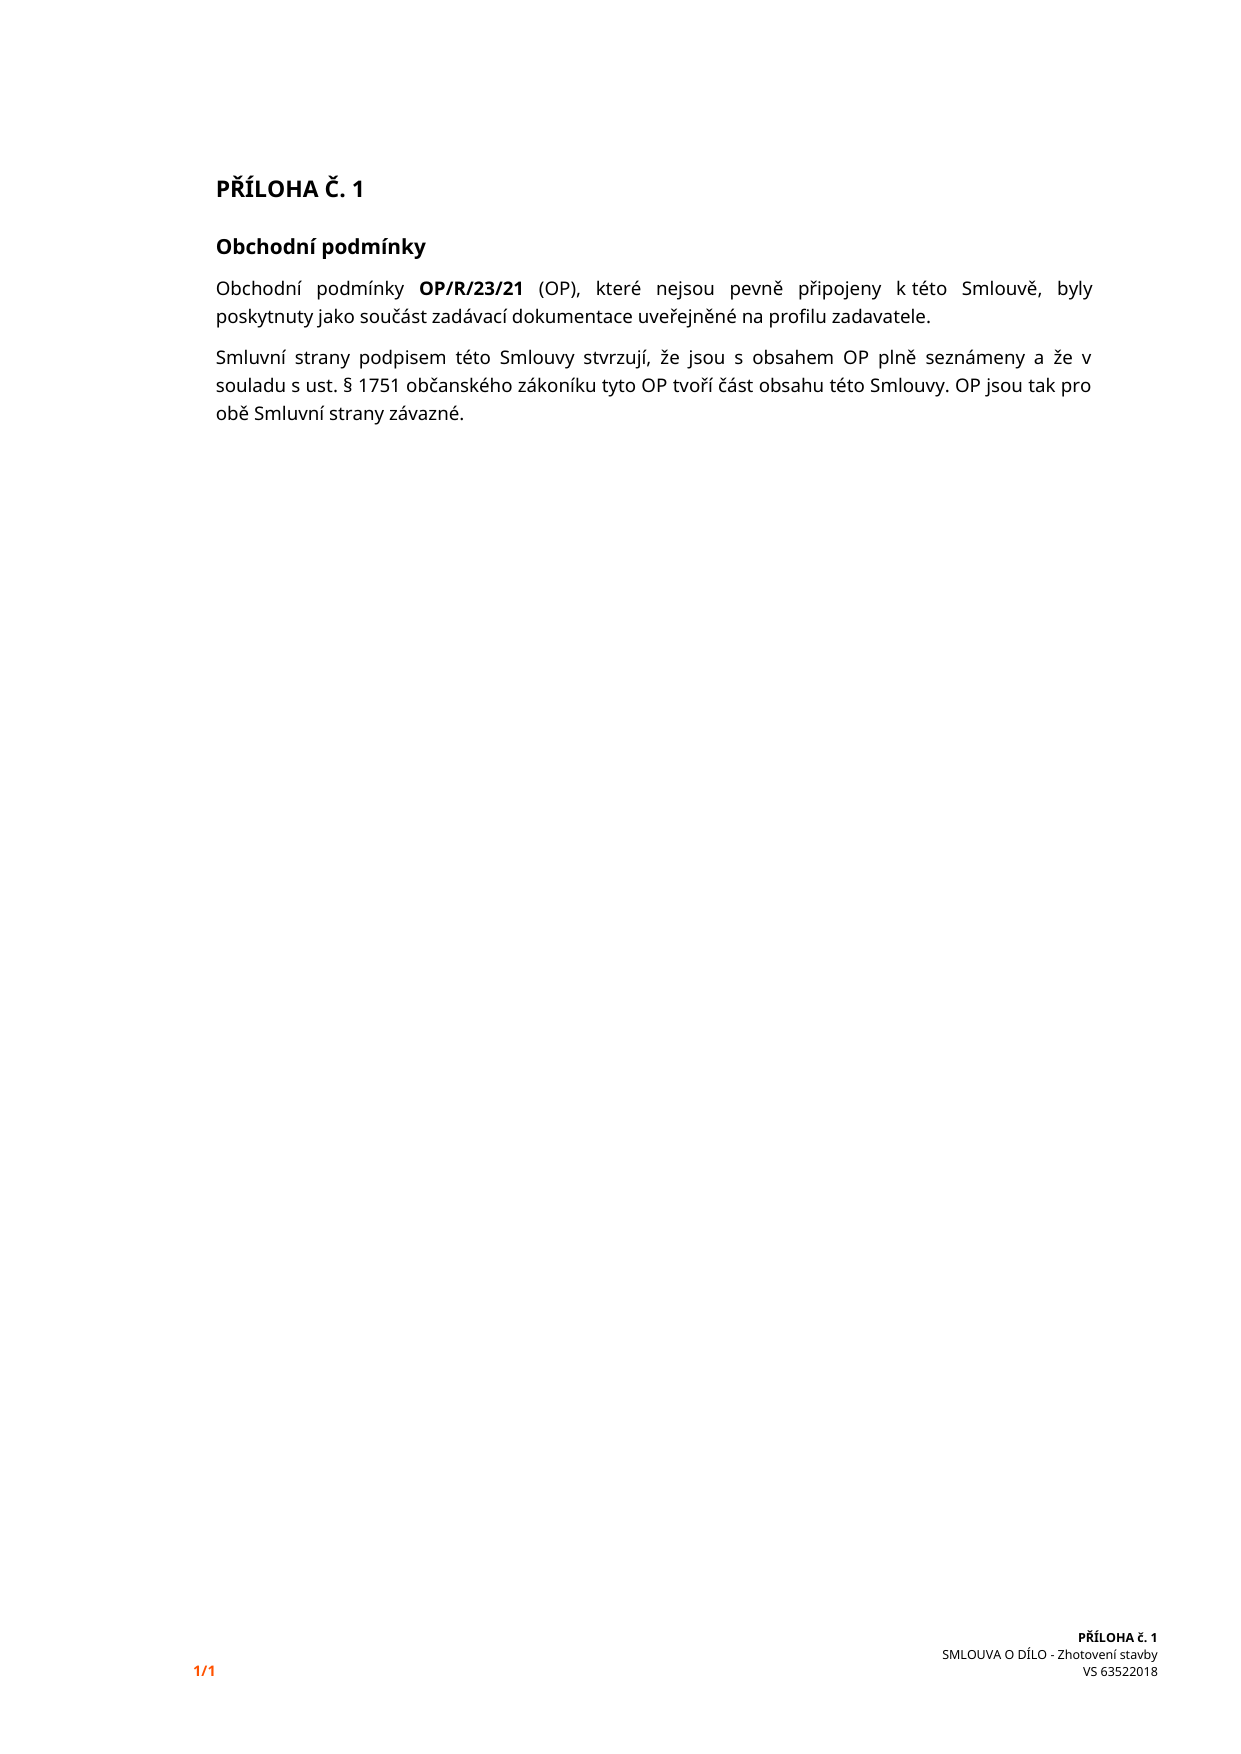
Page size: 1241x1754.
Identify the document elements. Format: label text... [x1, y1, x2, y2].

text Smluvní strany podpisem této Smlouvy stvrzují, že jsou s obsahem OP plně seznámeny a že v souladu s ust. § 1751 občanského zákoníku tyto OP tvoří část obsahu této Smlouvy. OP jsou tak pro obě Smluvní strany závazné. [216, 344, 1093, 426]
text Příloha č. 1 [216, 172, 1093, 204]
text Obchodní podmínky OP/R/23/21 (OP), které nejsou pevně připojeny k této Smlouvě, byly poskytnuty jako součást zadávací dokumentace uveřejněné na profilu zadavatele. [216, 276, 1093, 329]
text Obchodní podmínky [216, 232, 1093, 260]
